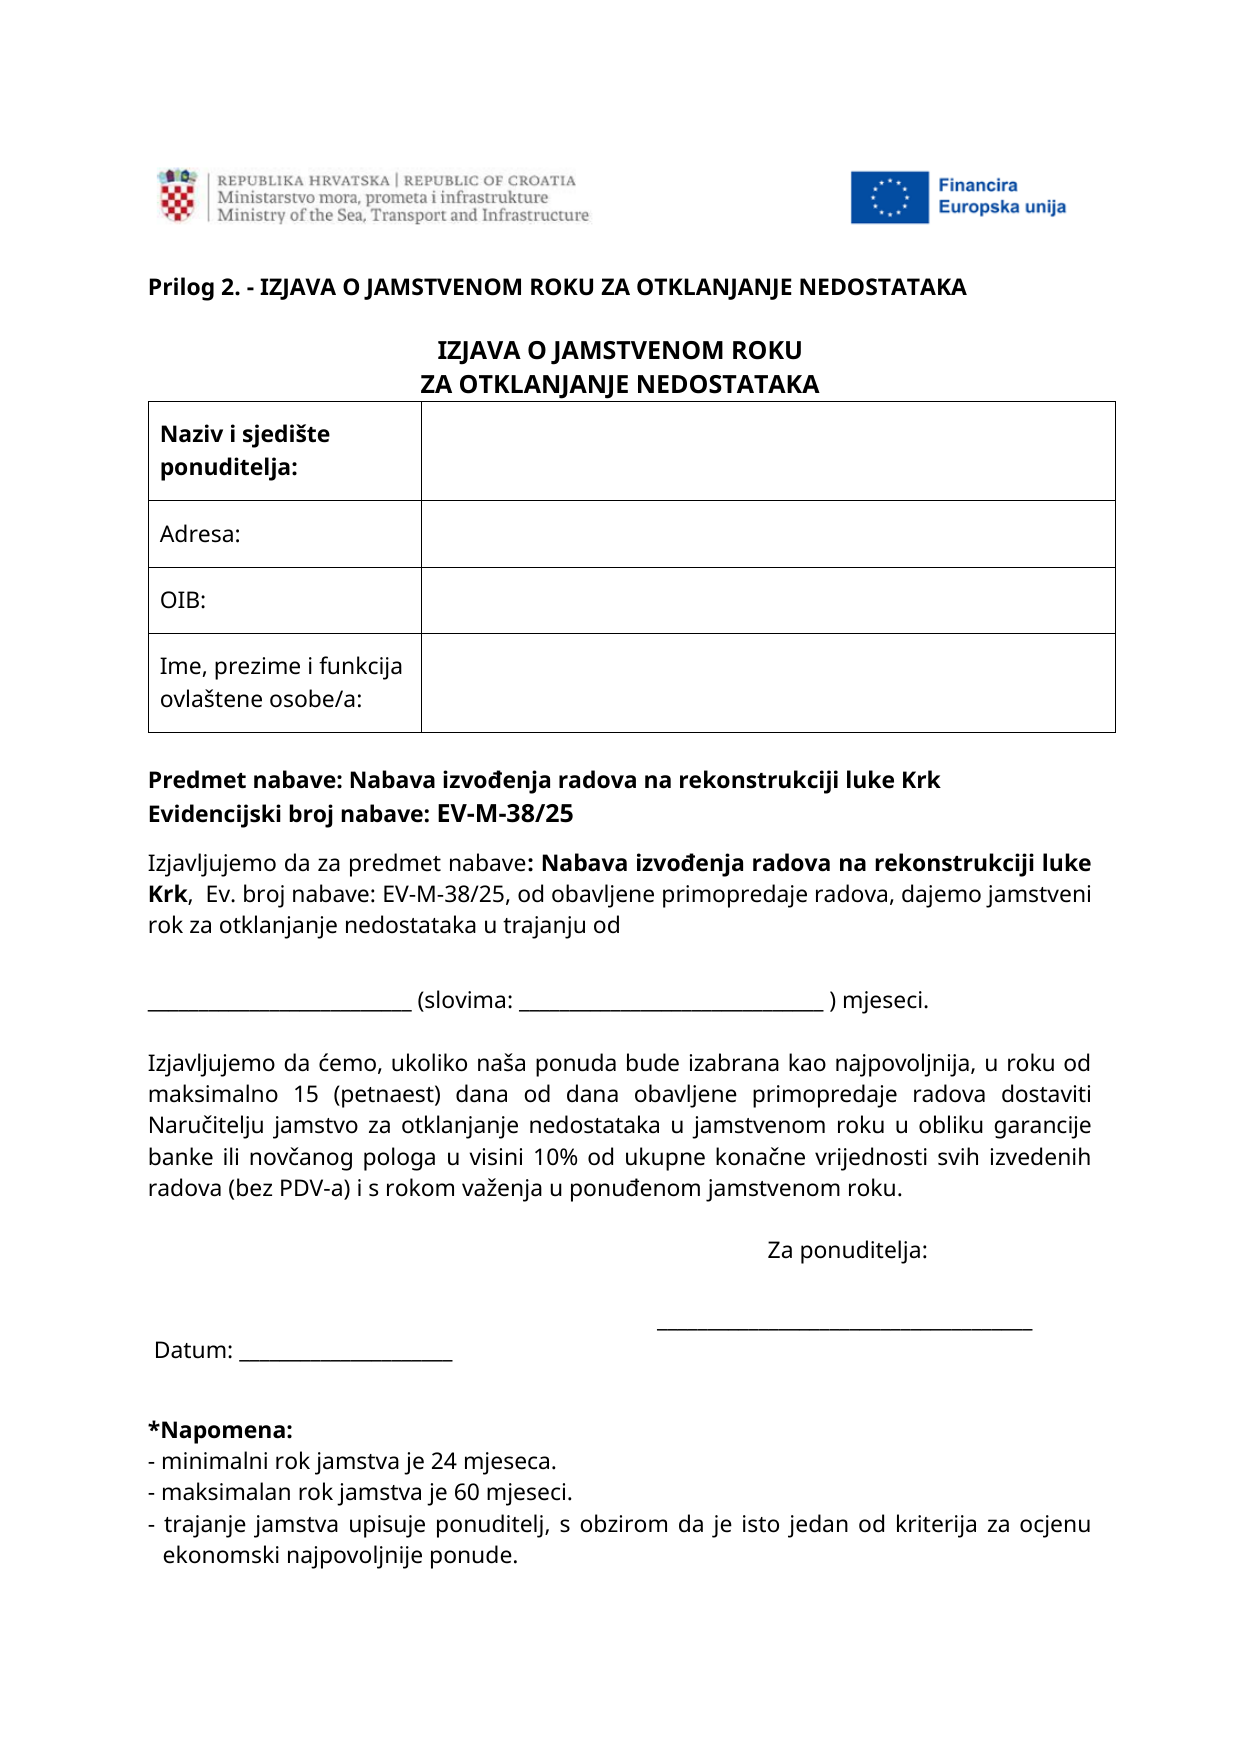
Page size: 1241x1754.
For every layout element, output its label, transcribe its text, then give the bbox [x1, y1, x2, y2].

text _____________________________________ [221, 1303, 1092, 1334]
text IZJAVA O JAMSTVENOM ROKU [148, 333, 1092, 367]
text - maksimalan rok jamstva je 60 mjeseci. [148, 1476, 1092, 1508]
picture [147, 143, 1093, 240]
table_cell Adresa: [149, 501, 421, 567]
text Datum: _____________________ [148, 1334, 1092, 1366]
text Evidencijski broj nabave: EV-M-38/25 [148, 796, 1092, 830]
table_header [422, 402, 1115, 500]
text - minimalni rok jamstva je 24 mjeseca. [148, 1445, 1092, 1476]
text Za ponuditelja: [664, 1234, 1092, 1266]
text __________________________ (slovima: ______________________________ ) mjeseci. [148, 984, 1092, 1016]
text ZA OTKLANJANJE NEDOSTATAKA [148, 367, 1092, 401]
table_cell Ime, prezime i funkcija ovlaštene osobe/a: [149, 634, 421, 732]
table_cell [422, 634, 1115, 732]
table_cell [422, 501, 1115, 567]
table_cell [422, 568, 1115, 633]
table_cell OIB: [149, 568, 421, 633]
text - trajanje jamstva upisuje ponuditelj, s obzirom da je isto jedan od kriterija za ocjenu ekonomski najpovoljnije ponude. [148, 1508, 1092, 1570]
text Prilog 2. - IZJAVA O JAMSTVENOM ROKU ZA OTKLANJANJE NEDOSTATAKA [148, 270, 1092, 302]
text Predmet nabave: Nabava izvođenja radova na rekonstrukciji luke Krk [148, 764, 1092, 796]
table_header Naziv i sjedište ponuditelja: [149, 402, 421, 500]
text Izjavljujemo da ćemo, ukoliko naša ponuda bude izabrana kao najpovoljnija, u roku od maksimalno 15 (petnaest) dana od dana obavljene primopredaje radova dostaviti Naručitelju jamstvo za otklanjanje nedostataka u jamstvenom roku u obliku garancije banke ili novčanog pologa u visini 10% od ukupne konačne vrijednosti svih izvedenih radova (bez PDV-a) i s rokom važenja u ponuđenom jamstvenom roku. [148, 1047, 1092, 1203]
text *Napomena: [148, 1414, 1092, 1445]
text Izjavljujemo da za predmet nabave: Nabava izvođenja radova na rekonstrukciji luke Krk, Ev. broj nabave: EV-M-38/25, od obavljene primopredaje radova, dajemo jamstveni rok za otklanjanje nedostataka u trajanju od [148, 847, 1092, 941]
